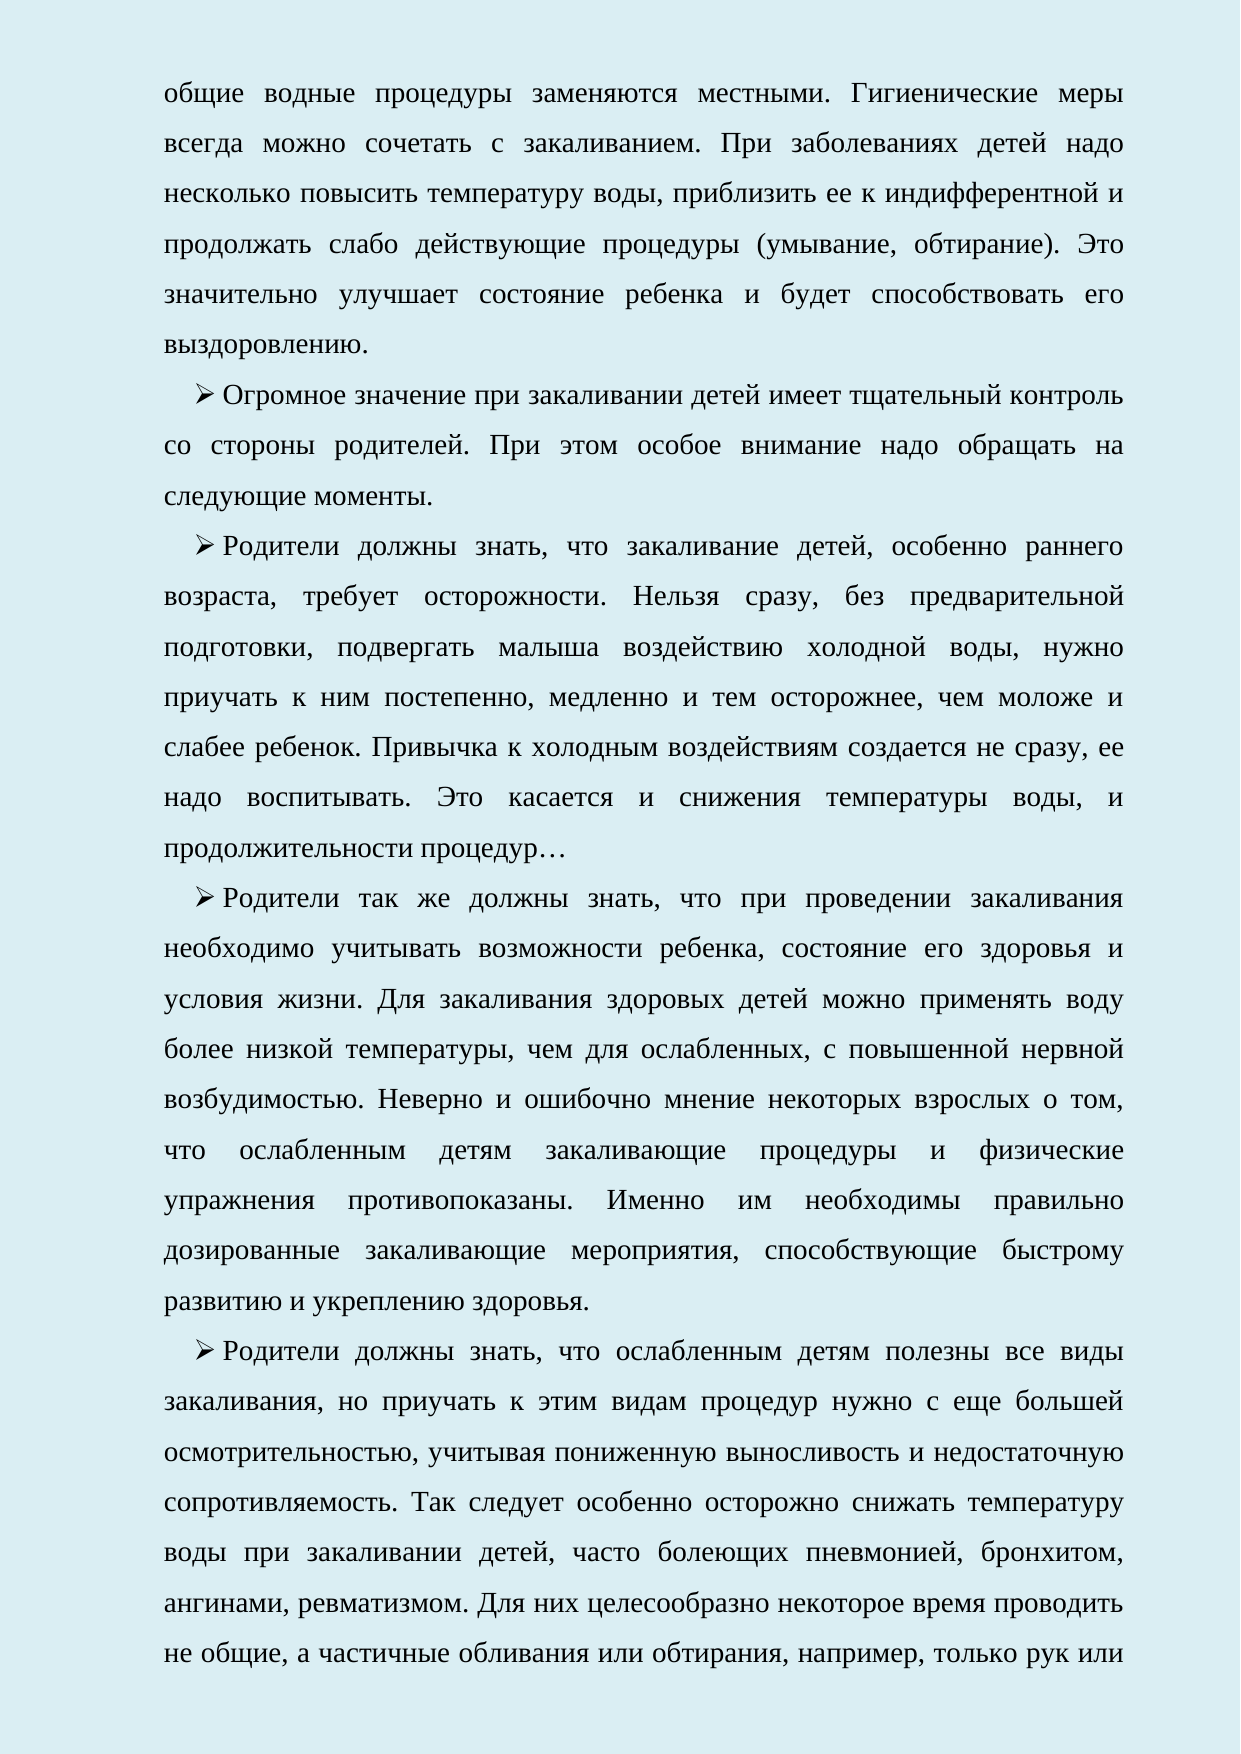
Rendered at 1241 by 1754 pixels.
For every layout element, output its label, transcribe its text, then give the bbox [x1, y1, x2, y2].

list Огромное значение при закаливании детей имеет тщательный контроль со стороны родителей. При этом особое внимание надо обращать на следующие моменты. [164, 377, 1125, 511]
list Родители должны знать, что закаливание детей, особенно раннего возраста, требует осторожности. Нельзя сразу, без предварительной подготовки, подвергать малыша воздействию холодной воды, нужно приучать к ним постепенно, медленно и тем осторожнее, чем моложе и слабее ребенок. Привычка к холодным воздействиям создается не сразу, ее надо воспитывать. Это касается и снижения температуры воды, и продолжительности процедур… [164, 528, 1125, 863]
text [164, 75, 1125, 360]
list Родители так же должны знать, что при проведении закаливания необходимо учитывать возможности ребенка, состояние его здоровья и условия жизни. Для закаливания здоровых детей можно применять воду более низкой температуры, чем для ослабленных, с повышенной нервной возбудимостью. Неверно и ошибочно мнение некоторых взрослых о том, что ослабленным детям закаливающие процедуры и физические упражнения противопоказаны. Именно им необходимы правильно дозированные закаливающие мероприятия, способствующие быстрому развитию и укреплению здоровья. [164, 880, 1125, 1316]
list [164, 1333, 1125, 1669]
